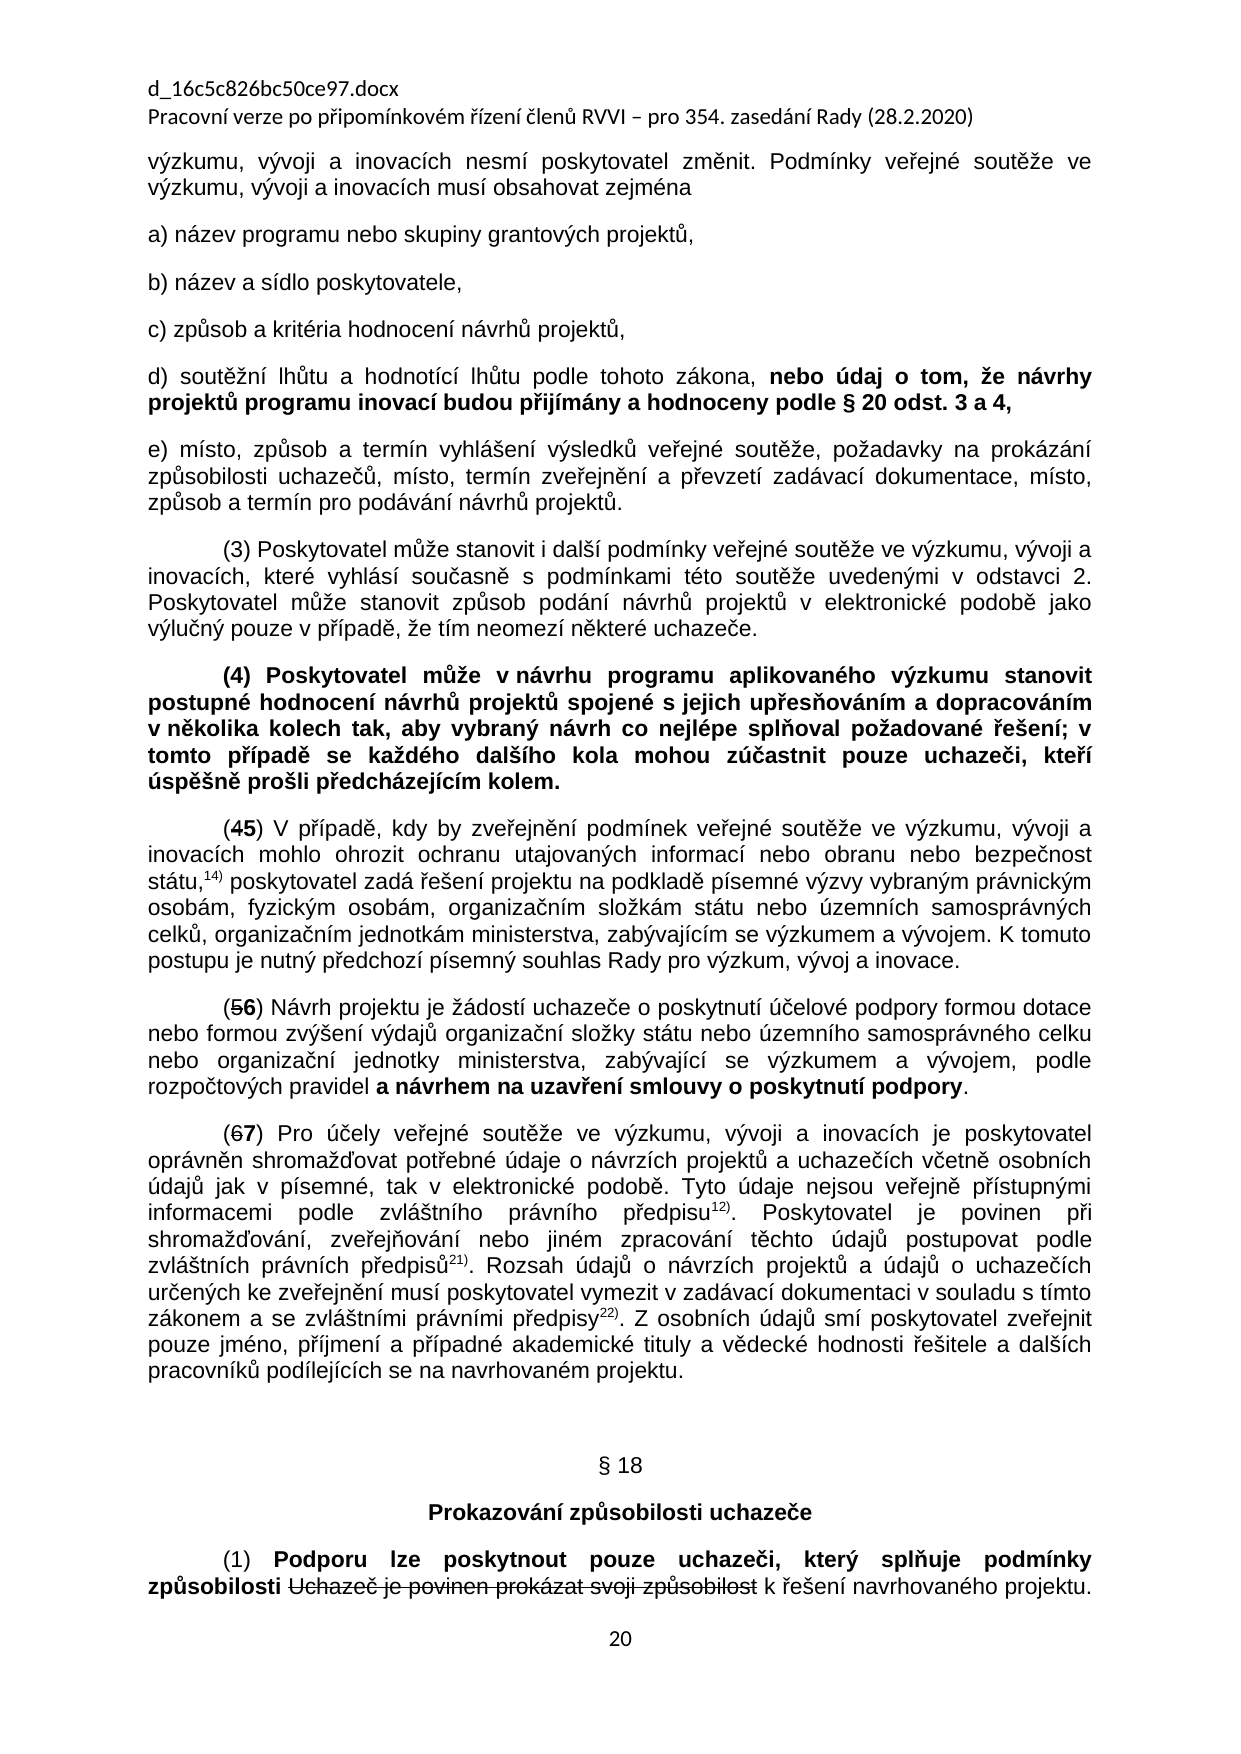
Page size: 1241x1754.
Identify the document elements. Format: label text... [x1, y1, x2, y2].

text e) místo, způsob a termín vyhlášení výsledků veřejné soutěže, požadavky na prokázání způsobilosti uchazečů, místo, termín zveřejnění a převzetí zadávací dokumentace, místo, způsob a termín pro podávání návrhů projektů. [148, 436, 1092, 515]
text (4) Poskytovatel může v návrhu programu aplikovaného výzkumu stanovit postupné hodnocení návrhů projektů spojené s jejich upřesňováním a dopracováním v několika kolech tak, aby vybraný návrh co nejlépe splňoval požadované řešení; v tomto případě se každého dalšího kola mohou zúčastnit pouze uchazeči, kteří úspěšně prošli předcházejícím kolem. [148, 662, 1092, 794]
text (3) Poskytovatel může stanovit i další podmínky veřejné soutěže ve výzkumu, vývoji a inovacích, které vyhlásí současně s podmínkami této soutěže uvedenými v odstavci 2. Poskytovatel může stanovit způsob podání návrhů projektů v elektronické podobě jako výlučný pouze v případě, že tím neomezí některé uchazeče. [148, 536, 1092, 642]
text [148, 148, 1092, 200]
text § 18 [148, 1452, 1092, 1478]
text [148, 1546, 1092, 1599]
text a) název programu nebo skupiny grantových projektů, [148, 221, 1092, 248]
text (45) V případě, kdy by zveřejnění podmínek veřejné soutěže ve výzkumu, vývoji a inovacích mohlo ohrozit ochranu utajovaných informací nebo obranu nebo bezpečnost státu,14) poskytovatel zadá řešení projektu na podkladě písemné výzvy vybraným právnickým osobám, fyzickým osobám, organizačním složkám státu nebo územních samosprávných celků, organizačním jednotkám ministerstva, zabývajícím se výzkumem a vývojem. K tomuto postupu je nutný předchozí písemný souhlas Rady pro výzkum, vývoj a inovace. [148, 815, 1092, 973]
text b) název a sídlo poskytovatele, [148, 268, 1092, 295]
text d) soutěžní lhůtu a hodnotící lhůtu podle tohoto zákona, nebo údaj o tom, že návrhy projektů programu inovací budou přijímány a hodnoceny podle § 20 odst. 3 a 4, [148, 363, 1092, 416]
text (56) Návrh projektu je žádostí uchazeče o poskytnutí účelové podpory formou dotace nebo formou zvýšení výdajů organizační složky státu nebo územního samosprávného celku nebo organizační jednotky ministerstva, zabývající se výzkumem a vývojem, podle rozpočtových pravidel a návrhem na uzavření smlouvy o poskytnutí podpory. [148, 994, 1092, 1099]
text (67) Pro účely veřejné soutěže ve výzkumu, vývoji a inovacích je poskytovatel oprávněn shromažďovat potřebné údaje o návrzích projektů a uchazečích včetně osobních údajů jak v písemné, tak v elektronické podobě. Tyto údaje nejsou veřejně přístupnými informacemi podle zvláštního právního předpisu12). Poskytovatel je povinen při shromažďování, zveřejňování nebo jiném zpracování těchto údajů postupovat podle zvláštních právních předpisů21). Rozsah údajů o návrzích projektů a údajů o uchazečích určených ke zveřejnění musí poskytovatel vymezit v zadávací dokumentaci v souladu s tímto zákonem a se zvláštními právními předpisy22). Z osobních údajů smí poskytovatel zveřejnit pouze jméno, příjmení a případné akademické tituly a vědecké hodnosti řešitele a dalších pracovníků podílejících se na navrhovaném projektu. [148, 1120, 1092, 1384]
text Prokazování způsobilosti uchazeče [148, 1499, 1092, 1525]
text c) způsob a kritéria hodnocení návrhů projektů, [148, 316, 1092, 342]
